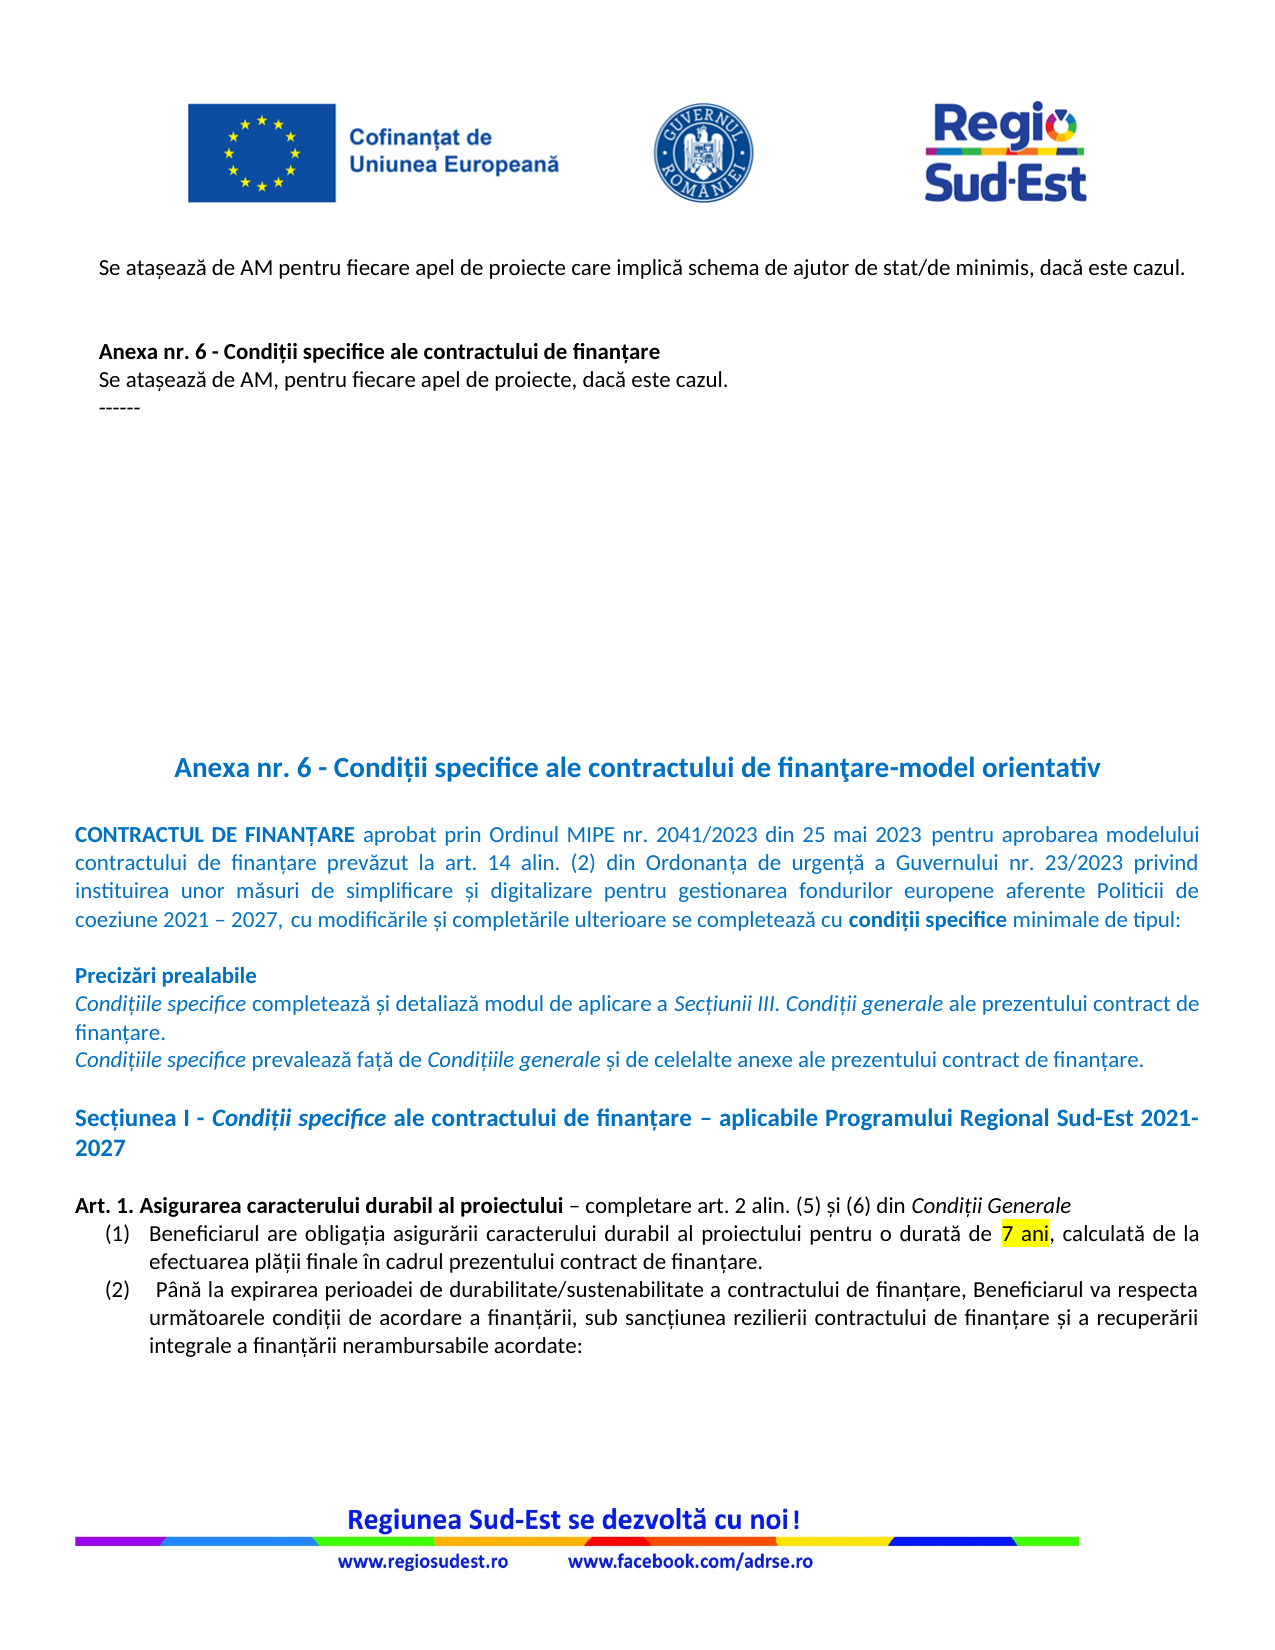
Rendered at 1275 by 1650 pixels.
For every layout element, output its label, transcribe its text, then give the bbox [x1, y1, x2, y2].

list Beneficiarul are obligaţia asigurării caracterului durabil al proiectului pentru o durată de 7 ani, calculată de la efectuarea plăţii finale în cadrul prezentului contract de finanţare. [104, 1219, 1200, 1275]
text (2) Până la expirarea perioadei de durabilitate/sustenabilitate a contractului de finanțare, Beneficiarul va respecta următoarele condiții de acordare a finanțării, sub sancțiunea rezilierii contractului de finanțare și a recuperării integrale a finanțării nerambursabile acordate: [104, 1275, 1200, 1359]
text Se ataşează de AM pentru fiecare apel de proiecte care implică schema de ajutor de stat/de minimis, dacă este cazul. [98, 253, 1200, 281]
picture [75, 1508, 1079, 1577]
text ------ [98, 393, 1200, 421]
text Secțiunea I - Condiții specifice ale contractului de finanţare – aplicabile Programului Regional Sud-Est 2021-2027 [75, 1102, 1200, 1163]
text Precizări prealabile [75, 962, 1200, 989]
text Condițiile specifice completează și detaliază modul de aplicare a Secțiunii III. Condiții generale ale prezentului contract de finanțare. [75, 989, 1200, 1046]
text Condițiile specifice prevalează față de Condițiile generale și de celelalte anexe ale prezentului contract de finanțare. [75, 1046, 1200, 1074]
text CONTRACTUL DE FINANȚARE aprobat prin Ordinul MIPE nr. 2041/2023 din 25 mai 2023 pentru aprobarea modelului contractului de finanţare prevăzut la art. 14 alin. (2) din Ordonanţa de urgenţă a Guvernului nr. 23/2023 privind instituirea unor măsuri de simplificare şi digitalizare pentru gestionarea fondurilor europene aferente Politicii de coeziune 2021 – 2027, cu modificările și completările ulterioare se completează cu condiții specifice minimale de tipul: [75, 820, 1200, 933]
text Art. 1. Asigurarea caracterului durabil al proiectului – completare art. 2 alin. (5) și (6) din Condiții Generale [75, 1191, 1200, 1219]
text Anexa nr. 6 - Condiții specifice ale contractului de finanţare-model orientativ [75, 749, 1200, 785]
picture [155, 73, 1120, 225]
text Se ataşează de AM, pentru fiecare apel de proiecte, dacă este cazul. [98, 365, 1200, 393]
text Anexa nr. 6 - Condiţii specifice ale contractului de finanţare [98, 337, 1200, 365]
